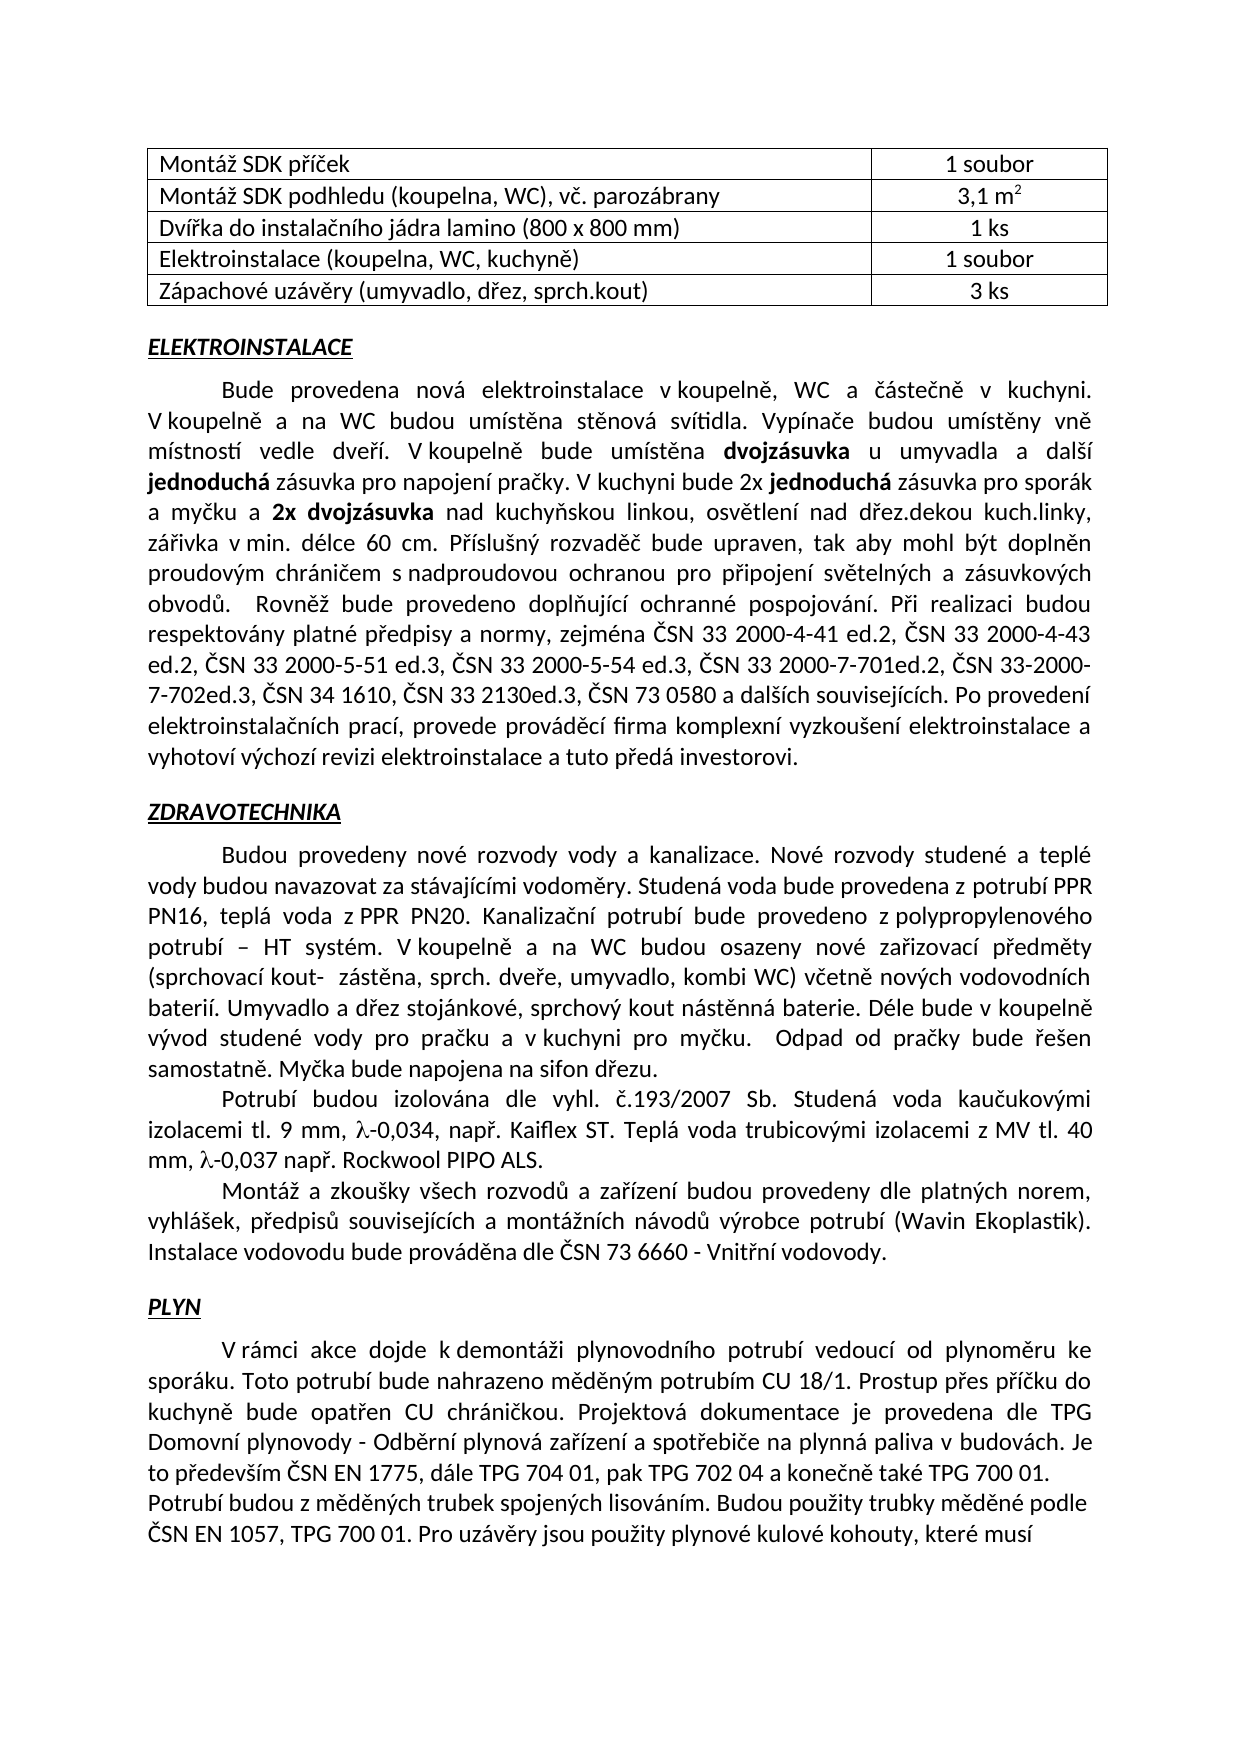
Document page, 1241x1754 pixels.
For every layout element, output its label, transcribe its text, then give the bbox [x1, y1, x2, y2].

table_cell 3 ks [872, 275, 1107, 305]
text Montáž a zkoušky všech rozvodů a zařízení budou provedeny dle platných norem, vyhlášek, předpisů souvisejících a montážních návodů výrobce potrubí (Wavin Ekoplastik). Instalace vodovodu bude prováděna dle ČSN 73 6660 - Vnitřní vodovody. [148, 1175, 1093, 1267]
text PLYN [148, 1292, 1093, 1322]
table_cell Elektroinstalace (koupelna, WC, kuchyně) [148, 243, 871, 274]
text Budou provedeny nové rozvody vody a kanalizace. Nové rozvody studené a teplé vody budou navazovat za stávajícími vodoměry. Studená voda bude provedena z potrubí PPR PN16, teplá voda z PPR PN20. Kanalizační potrubí bude provedeno z polypropylenového potrubí – HT systém. V koupelně a na WC budou osazeny nové zařizovací předměty (sprchovací kout- zástěna, sprch. dveře, umyvadlo, kombi WC) včetně nových vodovodních baterií. Umyvadlo a dřez stojánkové, sprchový kout nástěnná baterie. Déle bude v koupelně vývod studené vody pro pračku a v kuchyni pro myčku. Odpad od pračky bude řešen samostatně. Myčka bude napojena na sifon dřezu. [148, 839, 1093, 1083]
text Bude provedena nová elektroinstalace v koupelně, WC a částečně v kuchyni. V koupelně a na WC budou umístěna stěnová svítidla. Vypínače budou umístěny vně místností vedle dveří. V koupelně bude umístěna dvojzásuvka u umyvadla a další jednoduchá zásuvka pro napojení pračky. V kuchyni bude 2x jednoduchá zásuvka pro sporák a myčku a 2x dvojzásuvka nad kuchyňskou linkou, osvětlení nad dřez.dekou kuch.linky, zářivka v min. délce 60 cm. Příslušný rozvaděč bude upraven, tak aby mohl být doplněn proudovým chráničem s nadproudovou ochranou pro připojení světelných a zásuvkových obvodů. Rovněž bude provedeno doplňující ochranné pospojování. Při realizaci budou respektovány platné předpisy a normy, zejména ČSN 33 2000-4-41 ed.2, ČSN 33 2000-4-43 ed.2, ČSN 33 2000-5-51 ed.3, ČSN 33 2000-5-54 ed.3, ČSN 33 2000-7-701ed.2, ČSN 33-2000-7-702ed.3, ČSN 34 1610, ČSN 33 2130ed.3, ČSN 73 0580 a dalších souvisejících. Po provedení elektroinstalačních prací, provede prováděcí firma komplexní vyzkoušení elektroinstalace a vyhotoví výchozí revizi elektroinstalace a tuto předá investorovi. [148, 374, 1093, 771]
table_cell Dvířka do instalačního jádra lamino (800 x 800 mm) [148, 212, 871, 242]
table_cell 1 ks [872, 212, 1107, 242]
text V rámci akce dojde k demontáži plynovodního potrubí vedoucí od plynoměru ke sporáku. Toto potrubí bude nahrazeno měděným potrubím CU 18/1. Prostup přes příčku do kuchyně bude opatřen CU chráničkou. Projektová dokumentace je provedena dle TPG Domovní plynovody - Odběrní plynová zařízení a spotřebiče na plynná paliva v budovách. Je to především ČSN EN 1775, dále TPG 704 01, pak TPG 702 04 a konečně také TPG 700 01. [148, 1334, 1093, 1487]
text Potrubí budou z měděných trubek spojených lisováním. Budou použity trubky měděné podle ČSN EN 1057, TPG 700 01. Pro uzávěry jsou použity plynové kulové kohouty, které musí [148, 1487, 1093, 1548]
table_cell Montáž SDK podhledu (koupelna, WC), vč. parozábrany [148, 180, 871, 211]
table_cell Zápachové uzávěry (umyvadlo, dřez, sprch.kout) [148, 275, 871, 305]
text ZDRAVOTECHNIKA [148, 796, 1093, 827]
table_cell 1 soubor [872, 149, 1107, 179]
table_cell Montáž SDK příček [148, 149, 871, 179]
table_cell 3,1 m2 [872, 180, 1107, 211]
text Potrubí budou izolována dle vyhl. č.193/2007 Sb. Studená voda kaučukovými izolacemi tl. 9 mm, -0,034, např. Kaiflex ST. Teplá voda trubicovými izolacemi z MV tl. 40 mm, -0,037 např. Rockwool PIPO ALS. [148, 1083, 1093, 1175]
table_cell 1 soubor [872, 243, 1107, 274]
text ELEKTROINSTALACE [148, 331, 1093, 362]
